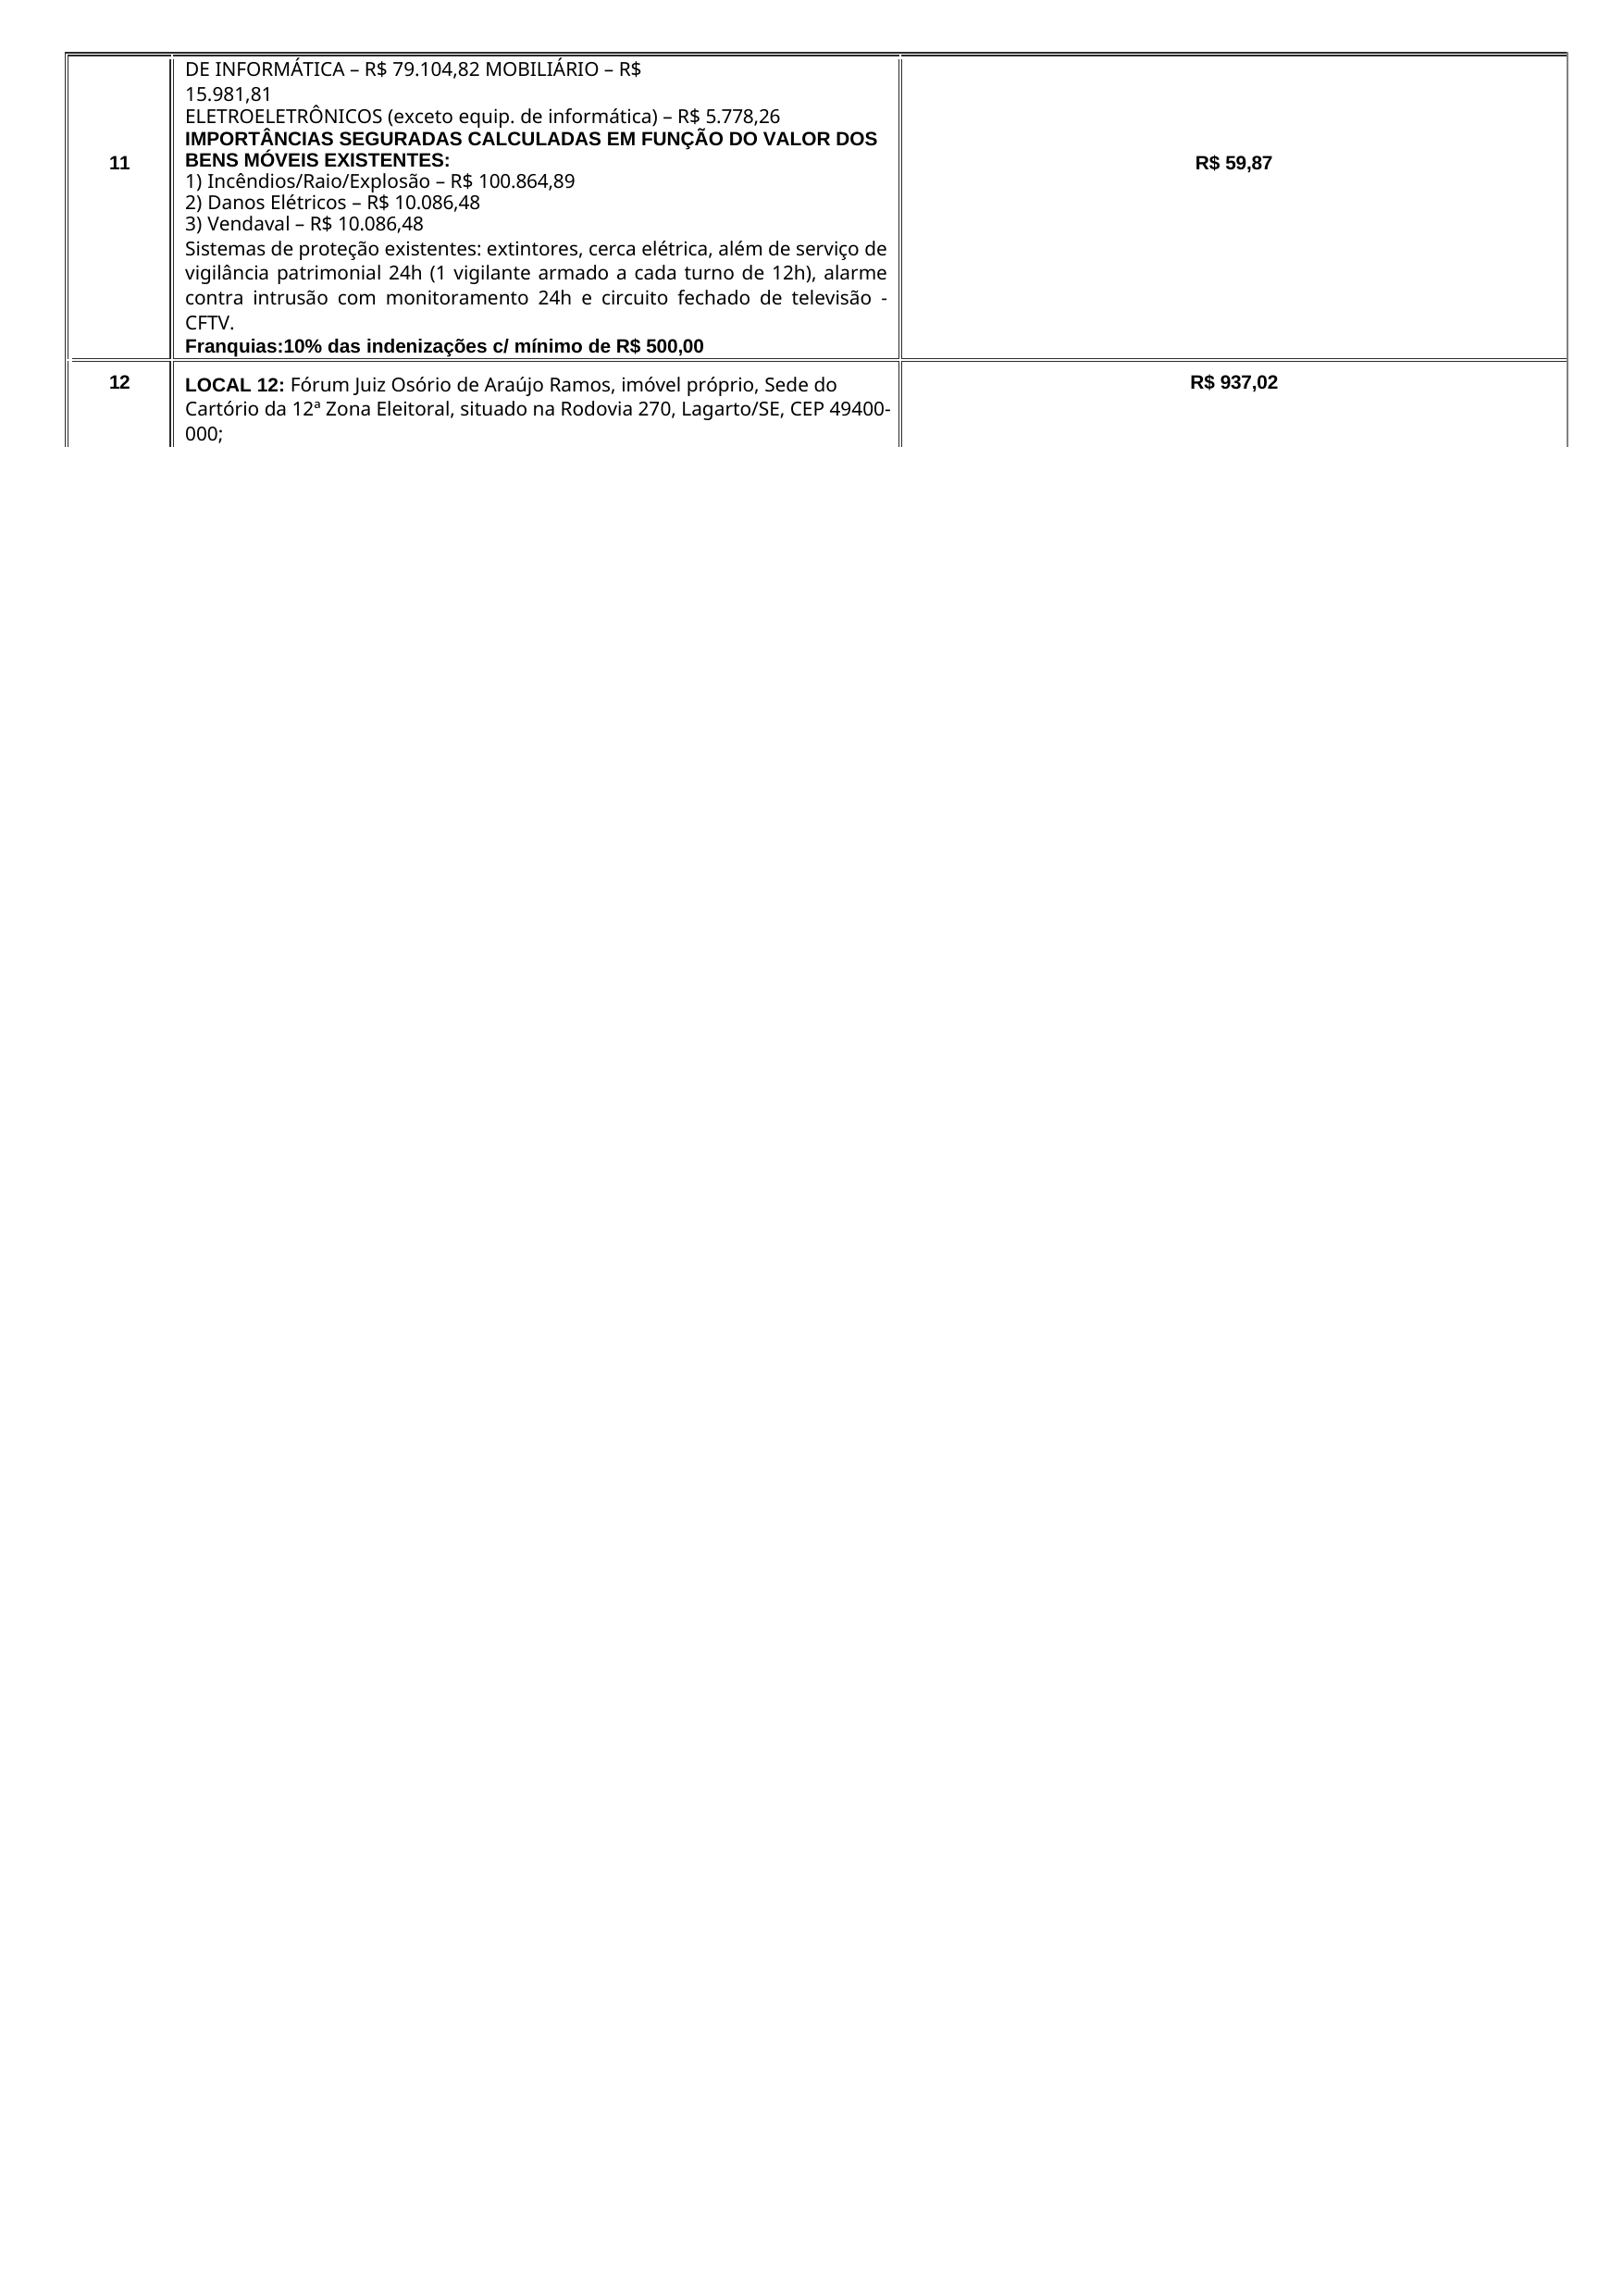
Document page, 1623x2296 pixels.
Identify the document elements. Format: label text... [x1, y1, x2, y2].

table_cell LOCAL 12: Fórum Juiz Osório de Araújo Ramos, imóvel próprio, Sede do Cartório da 12ª Zona Eleitoral, situado na Rodovia 270, Lagarto/SE, CEP 49400-000; [174, 362, 898, 447]
table_cell R$ 937,02 [902, 362, 1567, 447]
table_cell 12 [67, 357, 172, 447]
table_cell 11 [67, 54, 172, 357]
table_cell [172, 54, 900, 357]
table_cell R$ 59,87 [900, 56, 1567, 357]
